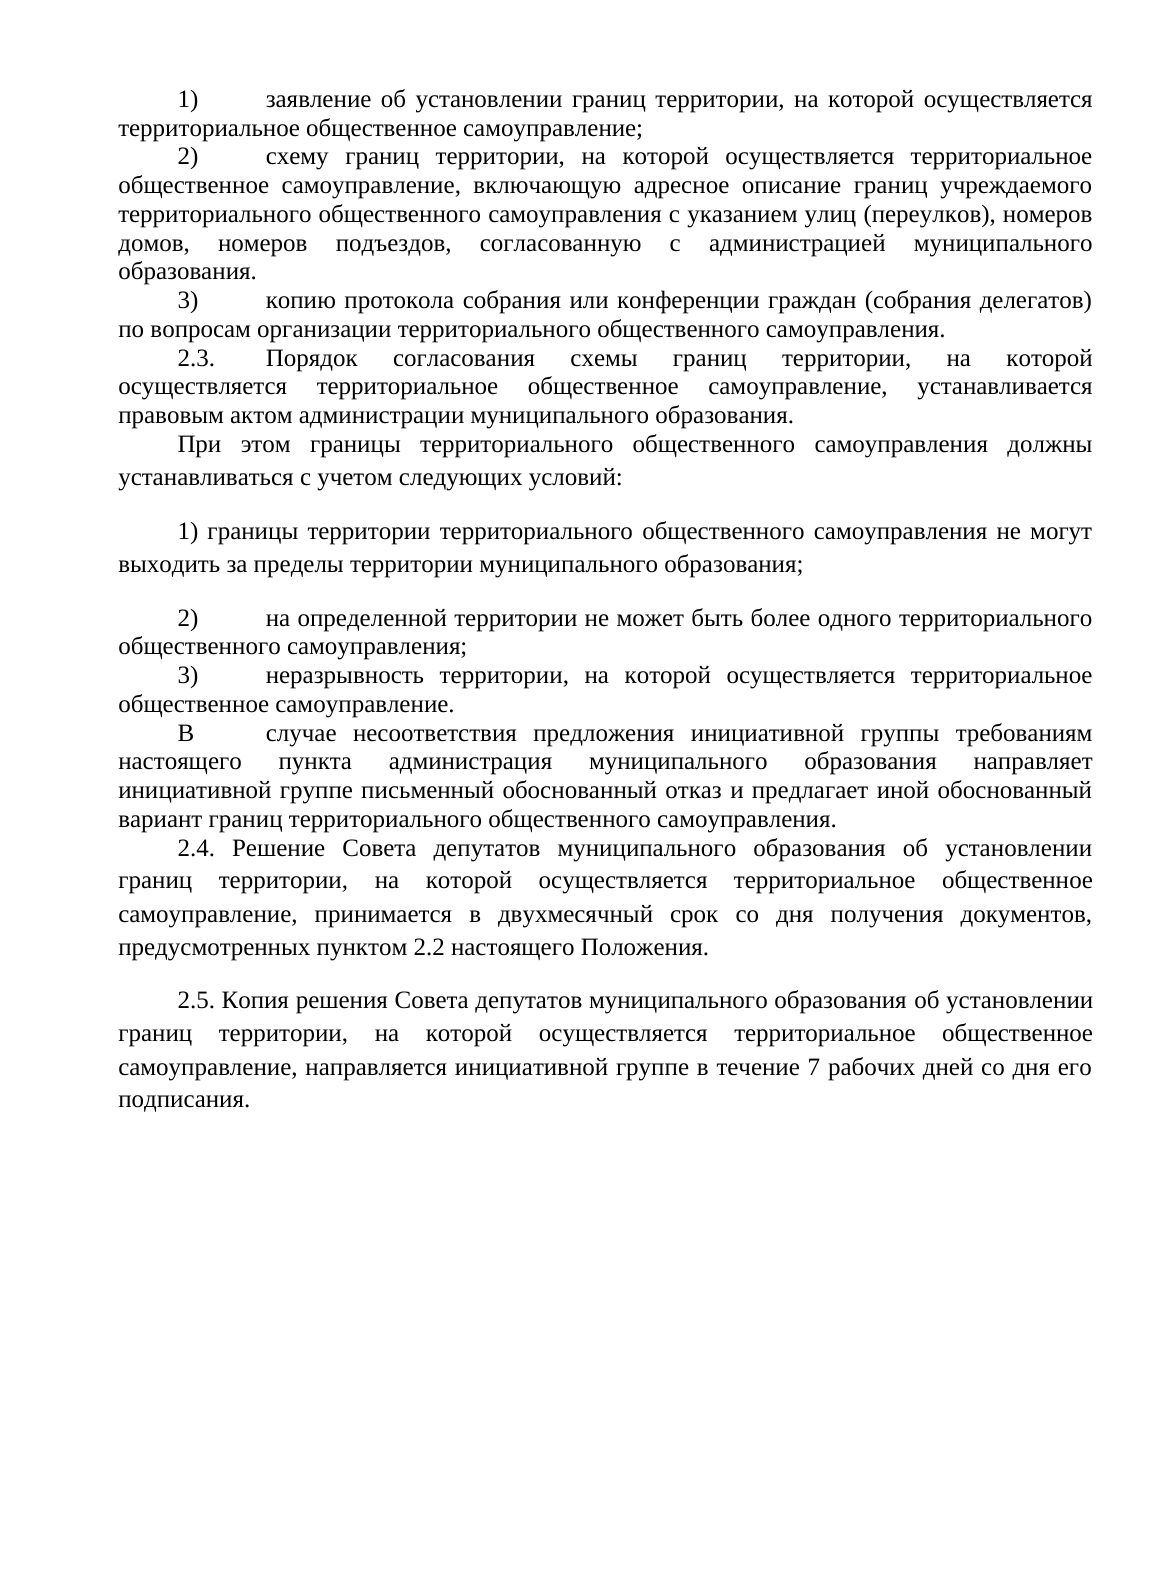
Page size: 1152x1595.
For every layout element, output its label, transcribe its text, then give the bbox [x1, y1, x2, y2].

list схему границ территории, на которой осуществляется территориальное общественное самоуправление, включающую адресное описание границ учреждаемого территориального общественного самоуправления с указанием улиц (переулков), номеров домов, номеров подъездов, согласованную с администрацией муниципального образования. [118, 141, 1093, 285]
list неразрывность территории, на которой осуществляется территориальное общественное самоуправление. [118, 660, 1093, 718]
list заявление об установлении границ территории, на которой осуществляется территориальное общественное самоуправление; [118, 84, 1093, 141]
list на определенной территории не может быть более одного территориального общественного самоуправления; [118, 603, 1093, 660]
list копию протокола собрания или конференции граждан (собрания делегатов) по вопросам организации территориального общественного самоуправления. [118, 285, 1093, 343]
text 2.5. Копия решения Совета депутатов муниципального образования об установлении границ территории, на которой осуществляется территориальное общественное самоуправление, направляется инициативной группе в течение 7 рабочих дней со дня его подписания. [118, 986, 1093, 1113]
text 2.4. Решение Совета депутатов муниципального образования об установлении границ территории, на которой осуществляется территориальное общественное самоуправление, принимается в двухмесячный срок со дня получения документов, предусмотренных пунктом 2.2 настоящего Положения. [118, 833, 1093, 960]
text При этом границы территориального общественного самоуправления должны устанавливаться с учетом следующих условий: [118, 429, 1093, 491]
list Порядок согласования схемы границ территории, на которой осуществляется территориальное общественное самоуправление, устанавливается правовым актом администрации муниципального образования. [118, 343, 1093, 429]
list случае несоответствия предложения инициативной группы требованиям настоящего пункта администрация муниципального образования направляет инициативной группе письменный обоснованный отказ и предлагает иной обоснованный вариант границ территориального общественного самоуправления. [118, 718, 1093, 833]
text 1) границы территории территориального общественного самоуправления не могут выходить за пределы территории муниципального образования; [118, 516, 1093, 577]
